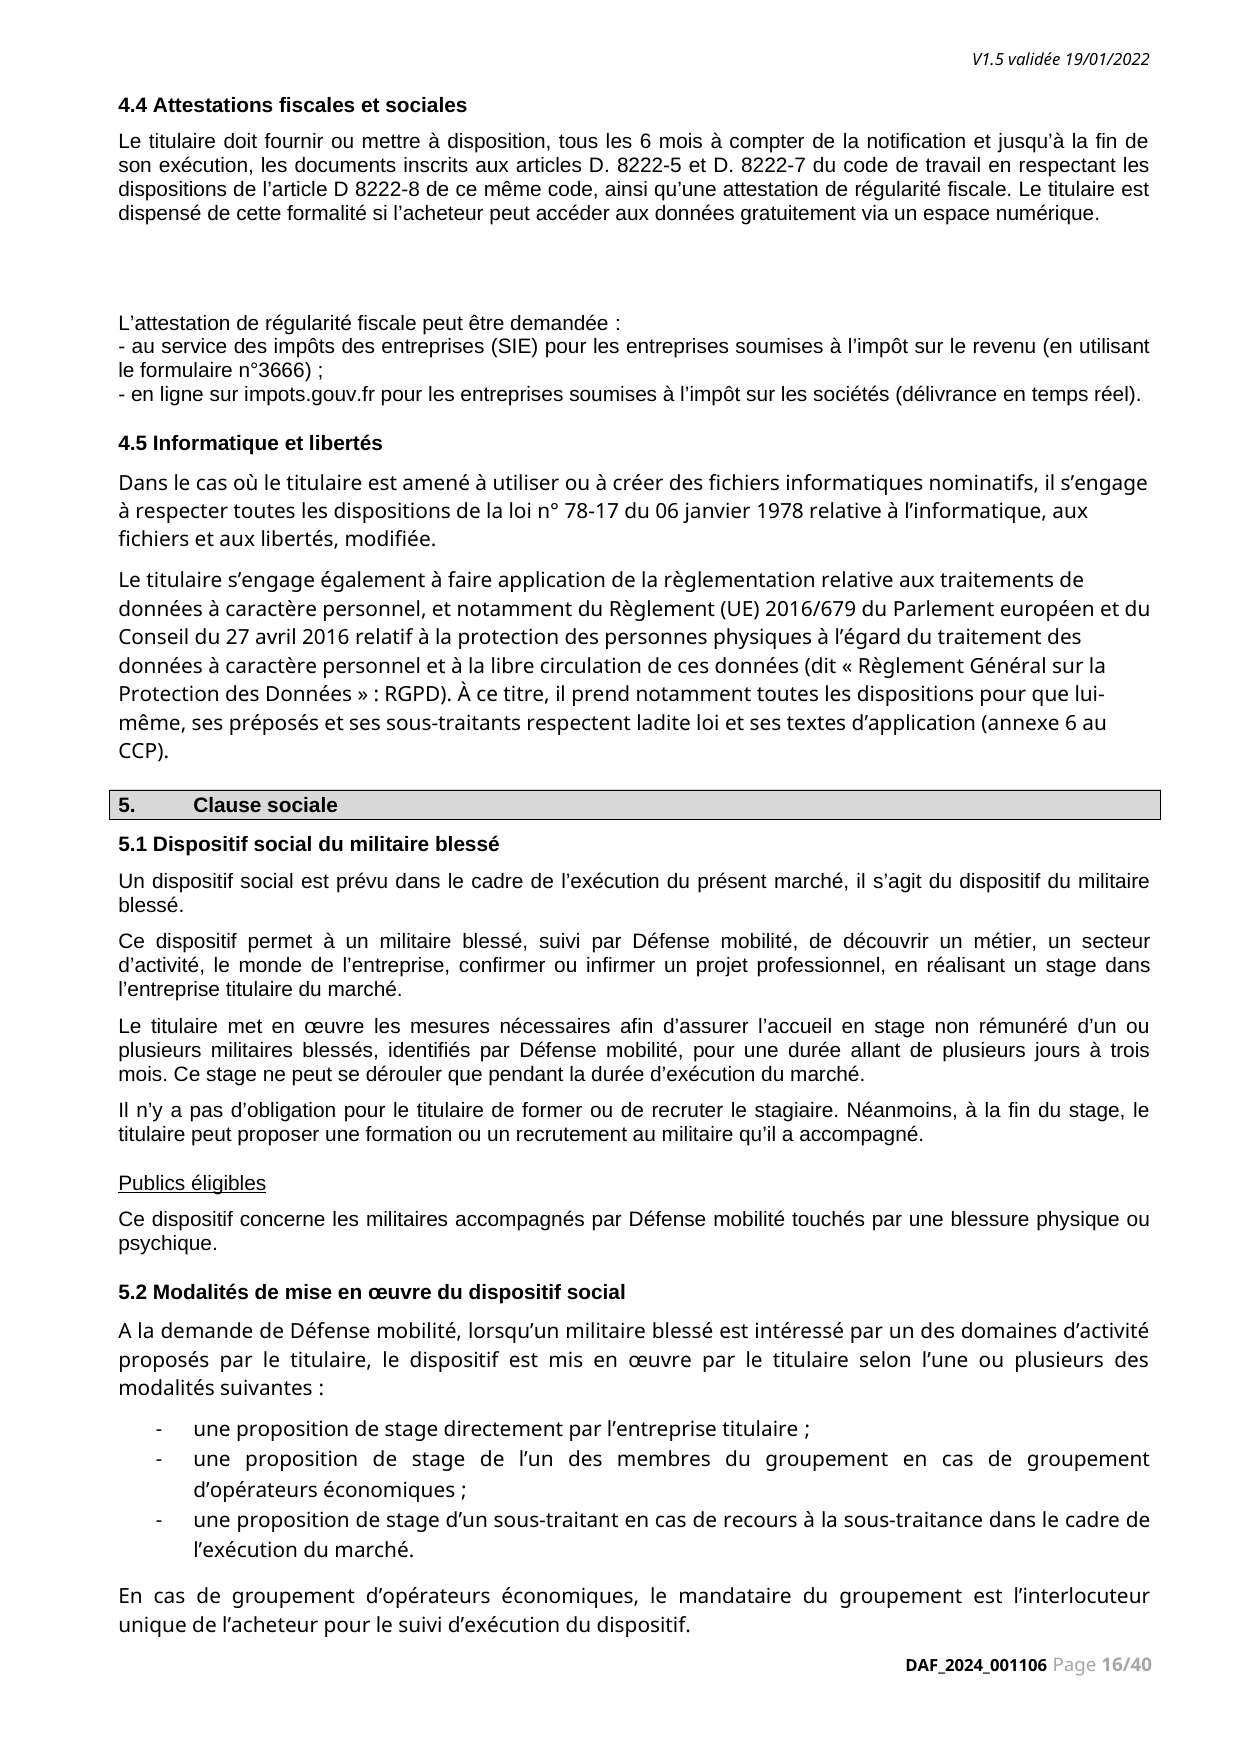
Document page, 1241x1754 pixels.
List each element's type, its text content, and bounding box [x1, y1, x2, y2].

text Publics éligibles [118, 1171, 1152, 1195]
text Ce dispositif concerne les militaires accompagnés par Défense mobilité touchés par une blessure physique ou psychique. [118, 1207, 1152, 1255]
list une proposition de stage d’un sous-traitant en cas de recours à la sous-traitance dans le cadre de l’exécution du marché. [156, 1505, 1152, 1563]
text Ce dispositif permet à un militaire blessé, suivi par Défense mobilité, de découvrir un métier, un secteur d’activité, le monde de l’entreprise, confirmer ou infirmer un projet professionnel, en réalisant un stage dans l’entreprise titulaire du marché. [118, 929, 1152, 1001]
text 5.1 Dispositif social du militaire blessé [118, 832, 1152, 856]
text Un dispositif social est prévu dans le cadre de l’exécution du présent marché, il s’agit du dispositif du militaire blessé. [118, 869, 1152, 917]
text 4.4 Attestations fiscales et sociales [118, 93, 1152, 117]
text En cas de groupement d’opérateurs économiques, le mandataire du groupement est l’interlocuteur unique de l’acheteur pour le suivi d’exécution du dispositif. [118, 1582, 1152, 1638]
text L’attestation de régularité fiscale peut être demandée : [118, 310, 1152, 334]
text - au service des impôts des entreprises (SIE) pour les entreprises soumises à l’impôt sur le revenu (en utilisant le formulaire n°3666) ; [118, 334, 1152, 382]
text 4.5 Informatique et libertés [118, 431, 1152, 455]
text - en ligne sur impots.gouv.fr pour les entreprises soumises à l’impôt sur les sociétés (délivrance en temps réel). [118, 382, 1152, 406]
list une proposition de stage directement par l’entreprise titulaire ; [156, 1414, 1152, 1443]
text Le titulaire doit fournir ou mettre à disposition, tous les 6 mois à compter de la notification et jusqu’à la fin de son exécution, les documents inscrits aux articles D. 8222-5 et D. 8222-7 du code de travail en respectant les dispositions de l’article D 8222-8 de ce même code, ainsi qu’une attestation de régularité fiscale. Le titulaire est dispensé de cette formalité si l’acheteur peut accéder aux données gratuitement via un espace numérique. [118, 129, 1152, 225]
text Dans le cas où le titulaire est amené à utiliser ou à créer des fichiers informatiques nominatifs, il s’engage à respecter toutes les dispositions de la loi n° 78-17 du 06 janvier 1978 relative à l’informatique, aux fichiers et aux libertés, modifiée. [118, 468, 1152, 553]
list Clause sociale [110, 791, 1160, 819]
text 5.2 Modalités de mise en œuvre du dispositif social [118, 1280, 1152, 1304]
text Le titulaire met en œuvre les mesures nécessaires afin d’assurer l’accueil en stage non rémunéré d’un ou plusieurs militaires blessés, identifiés par Défense mobilité, pour une durée allant de plusieurs jours à trois mois. Ce stage ne peut se dérouler que pendant la durée d’exécution du marché. [118, 1013, 1152, 1085]
text A la demande de Défense mobilité, lorsqu’un militaire blessé est intéressé par un des domaines d’activité proposés par le titulaire, le dispositif est mis en œuvre par le titulaire selon l’une ou plusieurs des modalités suivantes : [118, 1317, 1152, 1402]
text Il n’y a pas d’obligation pour le titulaire de former ou de recruter le stagiaire. Néanmoins, à la fin du stage, le titulaire peut proposer une formation ou un recrutement au militaire qu’il a accompagné. [118, 1098, 1152, 1146]
text Le titulaire s’engage également à faire application de la règlementation relative aux traitements de données à caractère personnel, et notamment du Règlement (UE) 2016/679 du Parlement européen et du Conseil du 27 avril 2016 relatif à la protection des personnes physiques à l’égard du traitement des données à caractère personnel et à la libre circulation de ces données (dit « Règlement Général sur la Protection des Données » : RGPD). À ce titre, il prend notamment toutes les dispositions pour que lui-même, ses préposés et ses sous-traitants respectent ladite loi et ses textes d’application (annexe 6 au CCP). [118, 566, 1152, 764]
list une proposition de stage de l’un des membres du groupement en cas de groupement d’opérateurs économiques ; [156, 1444, 1152, 1503]
